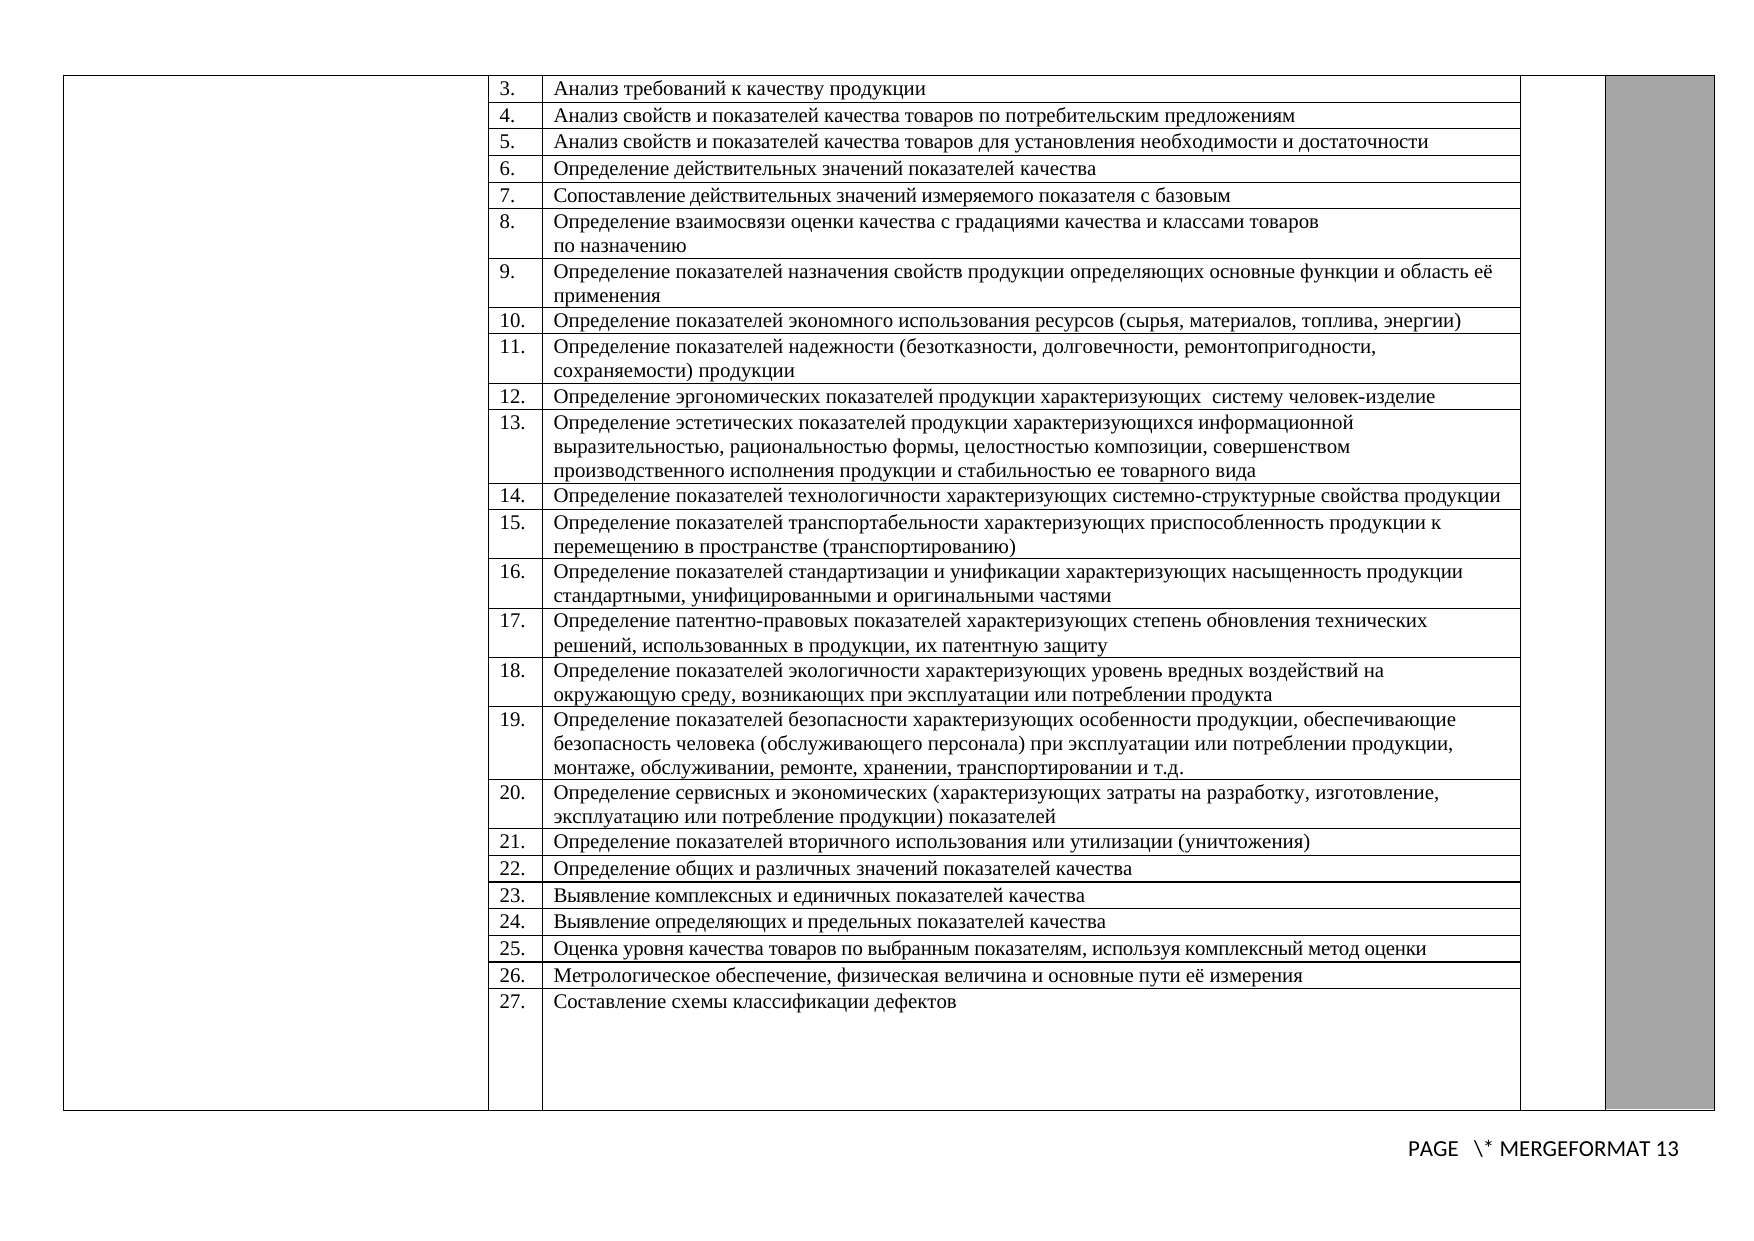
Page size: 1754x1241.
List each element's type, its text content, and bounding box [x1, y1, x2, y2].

table_cell Составление схемы классификации дефектов [543, 989, 1520, 1109]
table_cell 7. [489, 183, 542, 208]
table_cell Метрологическое обеспечение, физическая величина и основные пути её измерения [543, 963, 1520, 988]
table_cell 20. [489, 780, 542, 828]
table_cell 26. [489, 963, 542, 988]
table_cell Определение показателей транспортабельности характеризующих приспособленность продукции к перемещению в пространстве (транспортированию) [543, 510, 1520, 558]
table_cell Сопоставление действительных значений измеряемого показателя с базовым [543, 183, 1520, 208]
table_cell 18. [489, 658, 542, 706]
table_cell Выявление определяющих и предельных показателей качества [543, 909, 1520, 935]
table_cell 23. [489, 883, 542, 908]
table_cell 9. [489, 259, 542, 307]
table_cell Выявление комплексных и единичных показателей качества [543, 883, 1520, 908]
table_cell Определение действительных значений показателей качества [543, 156, 1520, 182]
table_cell Определение показателей экологичности характеризующих уровень вредных воздействий на окружающую среду, возникающих при эксплуатации или потреблении продукта [543, 658, 1520, 706]
table_cell 24. [489, 909, 542, 935]
table_cell Анализ свойств и показателей качества товаров по потребительским предложениям [543, 103, 1520, 128]
table_cell Определение показателей технологичности характеризующих системно-структурные свойства продукции [543, 484, 1520, 509]
table_cell 13. [489, 410, 542, 482]
table_cell Определение сервисных и экономических (характеризующих затраты на разработку, изготовление, эксплуатацию или потребление продукции) показателей [543, 780, 1520, 828]
table_cell Определение эргономических показателей продукции характеризующих систему человек-изделие [543, 384, 1520, 409]
table_cell Определение показателей стандартизации и унификации характеризующих насыщенность продукции стандартными, унифицированными и оригинальными частями [543, 559, 1520, 607]
table_cell Определение эстетических показателей продукции характеризующихся информационной выразительностью, рациональностью формы, целостностью композиции, совершенством производственного исполнения продукции и стабильностью ее товарного вида [543, 410, 1520, 482]
table_cell 19. [489, 707, 542, 779]
table_cell 12. [489, 384, 542, 409]
table_cell 3. [489, 76, 542, 102]
table_cell Определение взаимосвязи оценки качества с градациями качества и классами товаров по назначению [543, 209, 1520, 257]
table_cell Определение показателей экономного использования ресурсов (сырья, материалов, топлива, энергии) [543, 308, 1520, 333]
table_cell 21. [489, 829, 542, 855]
table_cell 11. [489, 334, 542, 382]
table_cell 22. [489, 856, 542, 881]
table_cell Анализ свойств и показателей качества товаров для установления необходимости и достаточности [543, 129, 1520, 155]
table_cell Определение общих и различных значений показателей качества [543, 856, 1520, 881]
table_cell Анализ требований к качеству продукции [543, 76, 1520, 102]
table_cell 25. [489, 936, 542, 961]
table_cell 8. [489, 209, 542, 257]
table_cell 27. [489, 989, 542, 1109]
table_cell 16. [489, 559, 542, 607]
table_cell 14. [489, 484, 542, 509]
table_cell 4. [489, 103, 542, 128]
table_cell Определение патентно-правовых показателей характеризующих степень обновления технических решений, использованных в продукции, их патентную защиту [543, 609, 1520, 657]
table_cell 6. [489, 156, 542, 182]
table_cell Определение показателей назначения свойств продукции определяющих основные функции и область её применения [543, 259, 1520, 307]
table_cell 10. [489, 308, 542, 333]
table_cell Определение показателей вторичного использования или утилизации (уничтожения) [543, 829, 1520, 855]
table_cell 5. [489, 129, 542, 155]
table_cell Определение показателей надежности (безотказности, долговечности, ремонтопригодности, сохраняемости) продукции [543, 334, 1520, 382]
table_cell 15. [489, 510, 542, 558]
table_cell Оценка уровня качества товаров по выбранным показателям, используя комплексный метод оценки [543, 936, 1520, 961]
table_cell 17. [489, 609, 542, 657]
table_cell Определение показателей безопасности характеризующих особенности продукции, обеспечивающие безопасность человека (обслуживающего персонала) при эксплуатации или потреблении продукции, монтаже, обслуживании, ремонте, хранении, транспортировании и т.д. [543, 707, 1520, 779]
